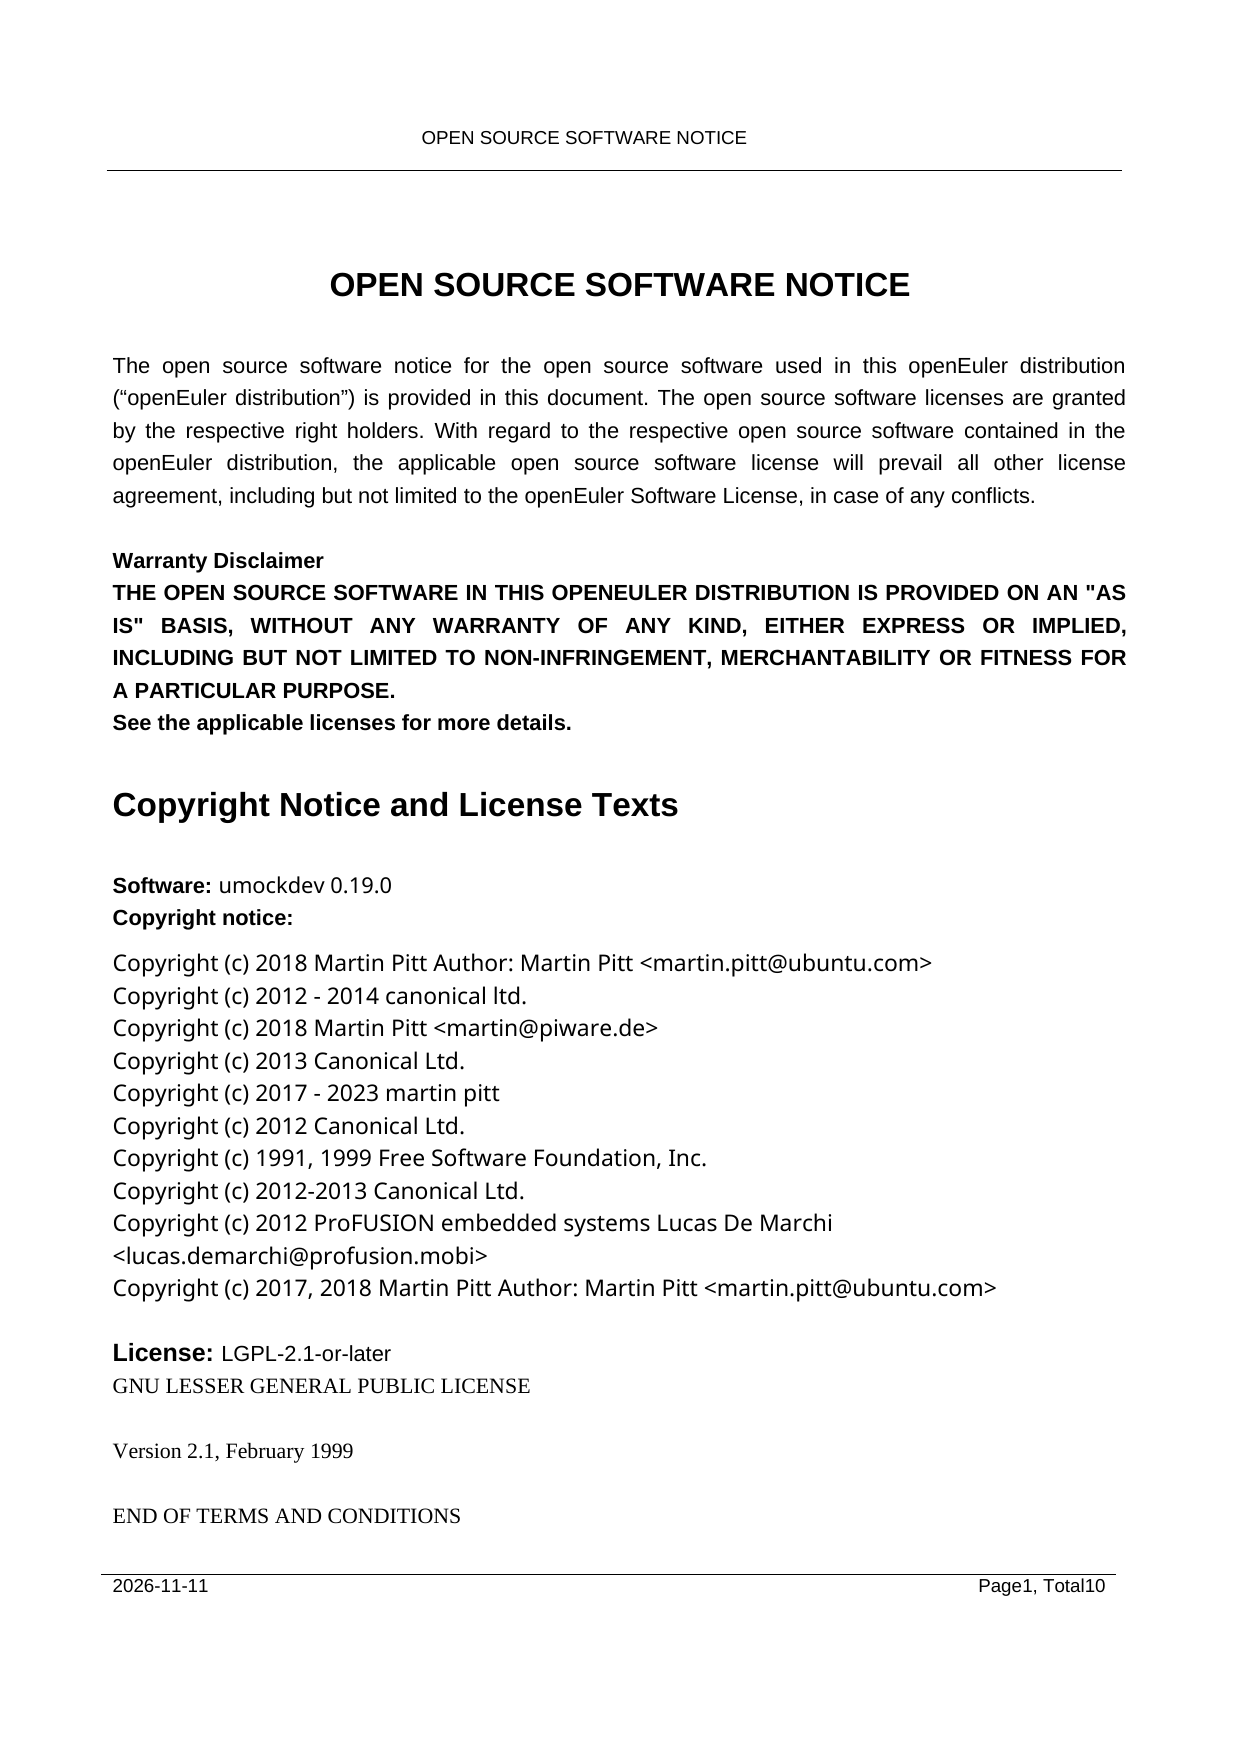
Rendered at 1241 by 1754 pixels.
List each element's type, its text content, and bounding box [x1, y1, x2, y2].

text Copyright Notice and License Texts [112, 771, 1128, 836]
text Copyright notice: [112, 901, 1128, 934]
text Warranty Disclaimer [112, 544, 1128, 576]
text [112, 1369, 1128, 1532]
text License: LGPL-2.1-or-later [112, 1337, 1128, 1369]
text The open source software notice for the open source software used in this openEuler distribution (“openEuler distribution”) is provided in this document. The open source software licenses are granted by the respective right holders. With regard to the respective open source software contained in the openEuler distribution, the applicable open source software license will prevail all other license agreement, including but not limited to the openEuler Software License, in case of any conflicts. [112, 349, 1128, 511]
title Software: umockdev 0.19.0 [112, 869, 1128, 901]
text THE OPEN SOURCE SOFTWARE IN THIS OPENEULER DISTRIBUTION IS PROVIDED ON AN "AS IS" BASIS, WITHOUT ANY WARRANTY OF ANY KIND, EITHER EXPRESS OR IMPLIED, INCLUDING BUT NOT LIMITED TO NON-INFRINGEMENT, MERCHANTABILITY OR FITNESS FOR A PARTICULAR PURPOSE. See the applicable licenses for more details. [112, 576, 1128, 739]
text OPEN SOURCE SOFTWARE NOTICE [112, 251, 1128, 316]
text Copyright (c) 2018 Martin Pitt Author: Martin Pitt <martin.pitt@ubuntu.com> Copyright (c) 2012 - 2014 canonical ltd. Copyright (c) 2018 Martin Pitt <martin@piware.de> Copyright (c) 2013 Canonical Ltd. Copyright (c) 2017 - 2023 martin pitt Copyright (c) 2012 Canonical Ltd. Copyright (c) 1991, 1999 Free Software Foundation, Inc. Copyright (c) 2012-2013 Canonical Ltd. Copyright (c) 2012 ProFUSION embedded systems Lucas De Marchi <lucas.demarchi@profusion.mobi> Copyright (c) 2017, 2018 Martin Pitt Author: Martin Pitt <martin.pitt@ubuntu.com> [112, 947, 1128, 1337]
